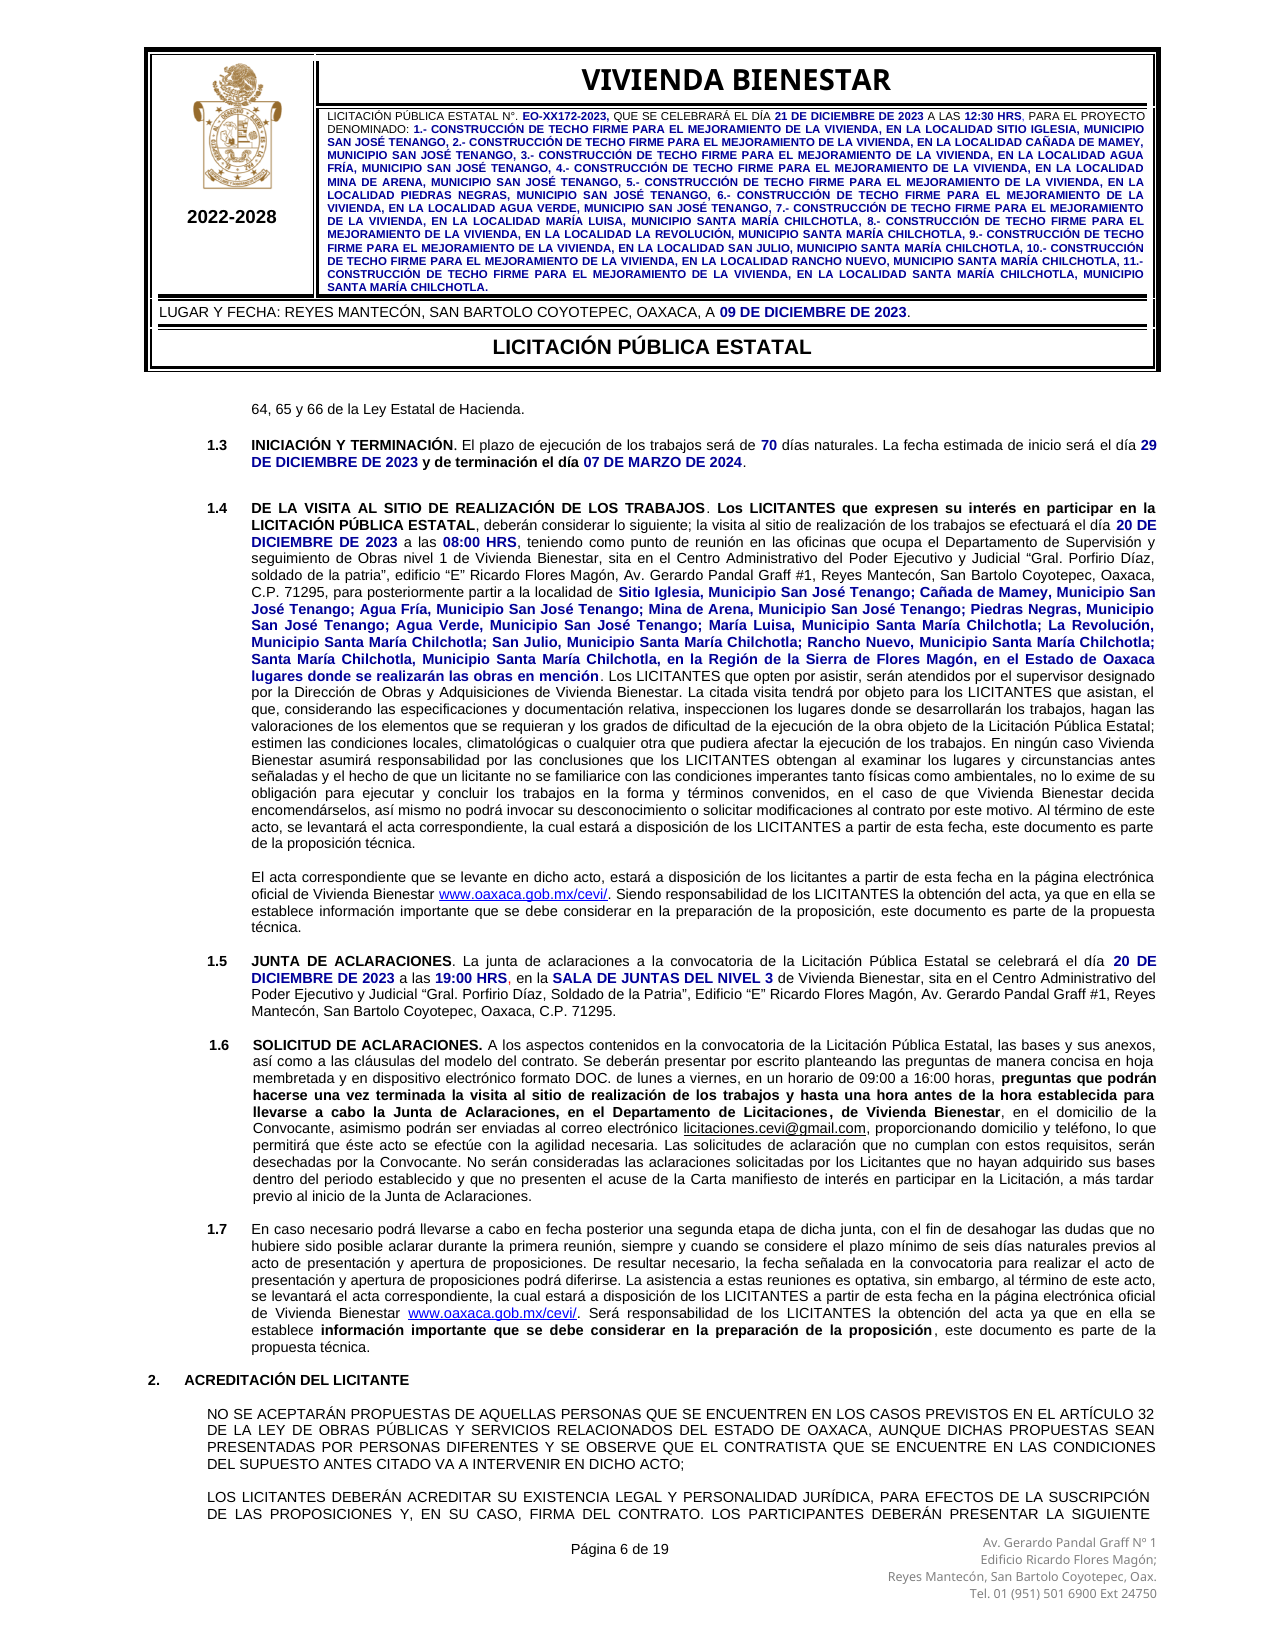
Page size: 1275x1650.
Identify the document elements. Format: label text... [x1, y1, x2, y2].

list En caso necesario podrá llevarse a cabo en fecha posterior una segunda etapa de dicha junta, con el fin de desahogar las dudas que no hubiere sido posible aclarar durante la primera reunión, siempre y cuando se considere el plazo mínimo de seis días naturales previos al acto de presentación y apertura de proposiciones. De resultar necesario, la fecha señalada en la convocatoria para realizar el acto de presentación y apertura de proposiciones podrá diferirse. La asistencia a estas reuniones es optativa, sin embargo, al término de este acto, se levantará el acta correspondiente, la cual estará a disposición de los LICITANTES a partir de esta fecha en la página electrónica oficial de Vivienda Bienestar www.oaxaca.gob.mx/cevi/. Será responsabilidad de los LICITANTES la obtención del acta ya que en ella se establece información importante que se debe considerar en la preparación de la proposición, este documento es parte de la propuesta técnica. [207, 1221, 1157, 1355]
list DE LA VISITA AL SITIO DE REALIZACIÓN DE LOS TRABAJOS. Los LICITANTES que expresen su interés en participar en la LICITACIÓN PÚBLICA ESTATAL, deberán considerar lo siguiente; la visita al sitio de realización de los trabajos se efectuará el día 20 DE DICIEMBRE DE 2023 a las 08:00 HRS, teniendo como punto de reunión en las oficinas que ocupa el Departamento de Supervisión y seguimiento de Obras nivel 1 de Vivienda Bienestar, sita en el Centro Administrativo del Poder Ejecutivo y Judicial “Gral. Porfirio Díaz, soldado de la patria”, edificio “E” Ricardo Flores Magón, Av. Gerardo Pandal Graff #1, Reyes Mantecón, San Bartolo Coyotepec, Oaxaca, C.P. 71295, para posteriormente partir a la localidad de Sitio Iglesia, Municipio San José Tenango; Cañada de Mamey, Municipio San José Tenango; Agua Fría, Municipio San José Tenango; Mina de Arena, Municipio San José Tenango; Piedras Negras, Municipio San José Tenango; Agua Verde, Municipio San José Tenango; María Luisa, Municipio Santa María Chilchotla; La Revolución, Municipio Santa María Chilchotla; San Julio, Municipio Santa María Chilchotla; Rancho Nuevo, Municipio Santa María Chilchotla; Santa María Chilchotla, Municipio Santa María Chilchotla, en la Región de la Sierra de Flores Magón, en el Estado de Oaxaca lugares donde se realizarán las obras en mención. Los LICITANTES que opten por asistir, serán atendidos por el supervisor designado por la Dirección de Obras y Adquisiciones de Vivienda Bienestar. La citada visita tendrá por objeto para los LICITANTES que asistan, el que, considerando las especificaciones y documentación relativa, inspeccionen los lugares donde se desarrollarán los trabajos, hagan las valoraciones de los elementos que se requieran y los grados de dificultad de la ejecución de la obra objeto de la Licitación Pública Estatal; estimen las condiciones locales, climatológicas o cualquier otra que pudiera afectar la ejecución de los trabajos. En ningún caso Vivienda Bienestar asumirá responsabilidad por las conclusiones que los LICITANTES obtengan al examinar los lugares y circunstancias antes señaladas y el hecho de que un licitante no se familiarice con las condiciones imperantes tanto físicas como ambientales, no lo exime de su obligación para ejecutar y concluir los trabajos en la forma y términos convenidos, en el caso de que Vivienda Bienestar decida encomendárselos, así mismo no podrá invocar su desconocimiento o solicitar modificaciones al contrato por este motivo. Al término de este acto, se levantará el acta correspondiente, la cual estará a disposición de los LICITANTES a partir de esta fecha, este documento es parte de la proposición técnica. [207, 500, 1157, 852]
list NO SE ACEPTARÁN PROPUESTAS DE AQUELLAS PERSONAS QUE SE ENCUENTREN EN LOS CASOS PREVISTOS EN EL ARTÍCULO 32 DE LA LEY DE OBRAS PÚBLICAS Y SERVICIOS RELACIONADOS DEL ESTADO DE OAXACA, AUNQUE DICHAS PROPUESTAS SEAN PRESENTADAS POR PERSONAS DIFERENTES Y SE OBSERVE QUE EL CONTRATISTA QUE SE ENCUENTRE EN LAS CONDICIONES DEL SUPUESTO ANTES CITADO VA A INTERVENIR EN DICHO ACTO; [133, 1405, 1157, 1472]
list SOLICITUD DE ACLARACIONES. A los aspectos contenidos en la convocatoria de la Licitación Pública Estatal, las bases y sus anexos, así como a las cláusulas del modelo del contrato. Se deberán presentar por escrito planteando las preguntas de manera concisa en hoja membretada y en dispositivo electrónico formato DOC. de lunes a viernes, en un horario de 09:00 a 16:00 horas, preguntas que podrán hacerse una vez terminada la visita al sitio de realización de los trabajos y hasta una hora antes de la hora establecida para llevarse a cabo la Junta de Aclaraciones, en el Departamento de Licitaciones, de Vivienda Bienestar, en el domicilio de la Convocante, asimismo podrán ser enviadas al correo electrónico licitaciones.cevi@gmail.com, proporcionando domicilio y teléfono, lo que permitirá que éste acto se efectúe con la agilidad necesaria. Las solicitudes de aclaración que no cumplan con estos requisitos, serán desechadas por la Convocante. No serán consideradas las aclaraciones solicitadas por los Licitantes que no hayan adquirido sus bases dentro del periodo establecido y que no presenten el acuse de la Carta manifiesto de interés en participar en la Licitación, a más tardar previo al inicio de la Junta de Aclaraciones. [209, 1036, 1157, 1204]
list JUNTA DE ACLARACIONES. La junta de aclaraciones a la convocatoria de la Licitación Pública Estatal se celebrará el día 20 DE DICIEMBRE DE 2023 a las 19:00 HRS, en la SALA DE JUNTAS DEL NIVEL 3 de Vivienda Bienestar, sita en el Centro Administrativo del Poder Ejecutivo y Judicial “Gral. Porfirio Díaz, Soldado de la Patria”, Edificio “E” Ricardo Flores Magón, Av. Gerardo Pandal Graff #1, Reyes Mantecón, San Bartolo Coyotepec, Oaxaca, C.P. 71295. [207, 952, 1157, 1019]
text 2. ACREDITACIÓN DEL LICITANTE [148, 1372, 1157, 1388]
list INICIACIÓN Y TERMINACIÓN. El plazo de ejecución de los trabajos será de 70 días naturales. La fecha estimada de inicio será el día 29 DE DICIEMBRE DE 2023 y de terminación el día 07 DE MARZO DE 2024. [207, 434, 1157, 471]
picture [187, 59, 285, 188]
text El acta correspondiente que se levante en dicho acto, estará a disposición de los licitantes a partir de esta fecha en la página electrónica oficial de Vivienda Bienestar www.oaxaca.gob.mx/cevi/. Siendo responsabilidad de los LICITANTES la obtención del acta, ya que en ella se establece información importante que se debe considerar en la preparación de la proposición, este documento es parte de la propuesta técnica. [251, 869, 1157, 936]
